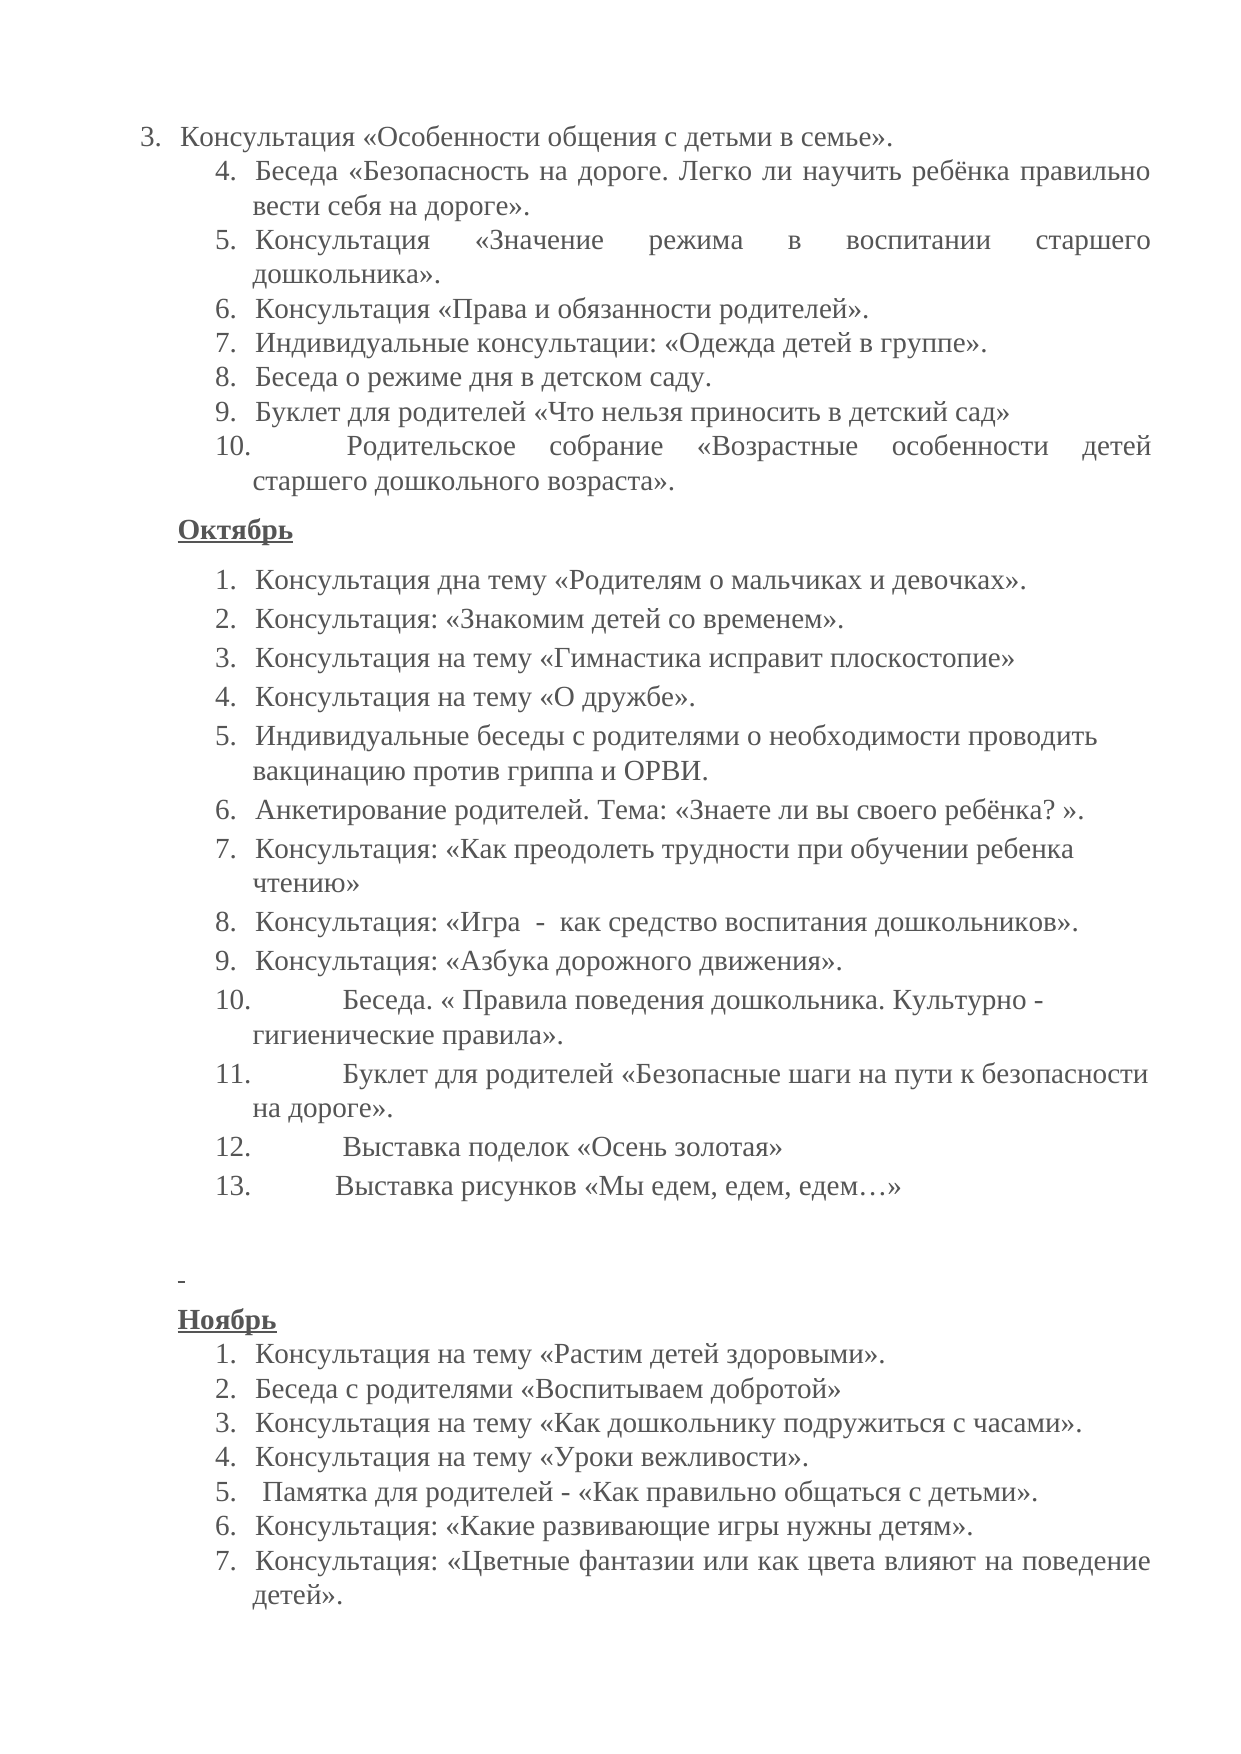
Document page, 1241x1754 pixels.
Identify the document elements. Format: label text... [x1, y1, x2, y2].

text 9. Буклет для родителей «Что нельзя приносить в детский сад» [215, 393, 1152, 427]
text 10. Родительское собрание «Возрастные особенности детей старшего дошкольного возраста». [215, 427, 1152, 496]
text 11. Буклет для родителей «Безопасные шаги на пути к безопасности на дороге». [215, 1055, 1152, 1124]
text 12. Выставка поделок «Осень золотая» [215, 1128, 1152, 1163]
text 4. Консультация на тему «О дружбе». [215, 678, 1152, 713]
text 2. Консультация: «Знакомим детей со временем». [215, 600, 1152, 635]
text 13. Выставка рисунков «Мы едем, едем, едем…» [215, 1167, 1152, 1202]
text 5. Индивидуальные беседы с родителями о необходимости проводить вакцинацию против гриппа и ОРВИ. [215, 717, 1152, 786]
text 9. Консультация: «Азбука дорожного движения». [215, 942, 1152, 977]
text 7. Индивидуальные консультации: «Одежда детей в группе». [215, 324, 1152, 359]
text 1. Консультация дна тему «Родителям о мальчиках и девочках». [215, 561, 1152, 596]
text 6. Консультация: «Какие развивающие игры нужны детям». [215, 1507, 1152, 1542]
text 3. Консультация на тему «Как дошкольнику подружиться с часами». [215, 1404, 1152, 1439]
text 2. Беседа с родителями «Воспитываем добротой» [215, 1370, 1152, 1404]
text 6. Консультация «Права и обязанности родителей». [215, 290, 1152, 324]
text 5. Консультация «Значение режима в воспитании старшего дошкольника». [215, 221, 1152, 290]
text 7. Консультация: «Цветные фантазии или как цвета влияют на поведение детей». [215, 1542, 1152, 1611]
text 3. Консультация «Особенности общения с детьми в семье». [140, 118, 1152, 152]
text Ноябрь [177, 1301, 1152, 1336]
text 3. Консультация на тему «Гимнастика исправит плоскостопие» [215, 639, 1152, 674]
text 8. Беседа о режиме дня в детском саду. [215, 359, 1152, 393]
text 4. Консультация на тему «Уроки вежливости». [215, 1439, 1152, 1473]
text 4. Беседа «Безопасность на дороге. Легко ли научить ребёнка правильно вести себя на дороге». [215, 152, 1152, 221]
text 1. Консультация на тему «Растим детей здоровыми». [215, 1336, 1152, 1370]
text 5. Памятка для родителей - «Как правильно общаться с детьми». [215, 1473, 1152, 1507]
text 7. Консультация: «Как преодолеть трудности при обучении ребенка чтению» [215, 830, 1152, 899]
text Октябрь [177, 512, 1152, 546]
text 6. Анкетирование родителей. Тема: «Знаете ли вы своего ребёнка? ». [215, 791, 1152, 825]
text 10. Беседа. « Правила поведения дошкольника. Культурно - гигиенические правила». [215, 982, 1152, 1050]
text 8. Консультация: «Игра - как средство воспитания дошкольников». [215, 903, 1152, 938]
